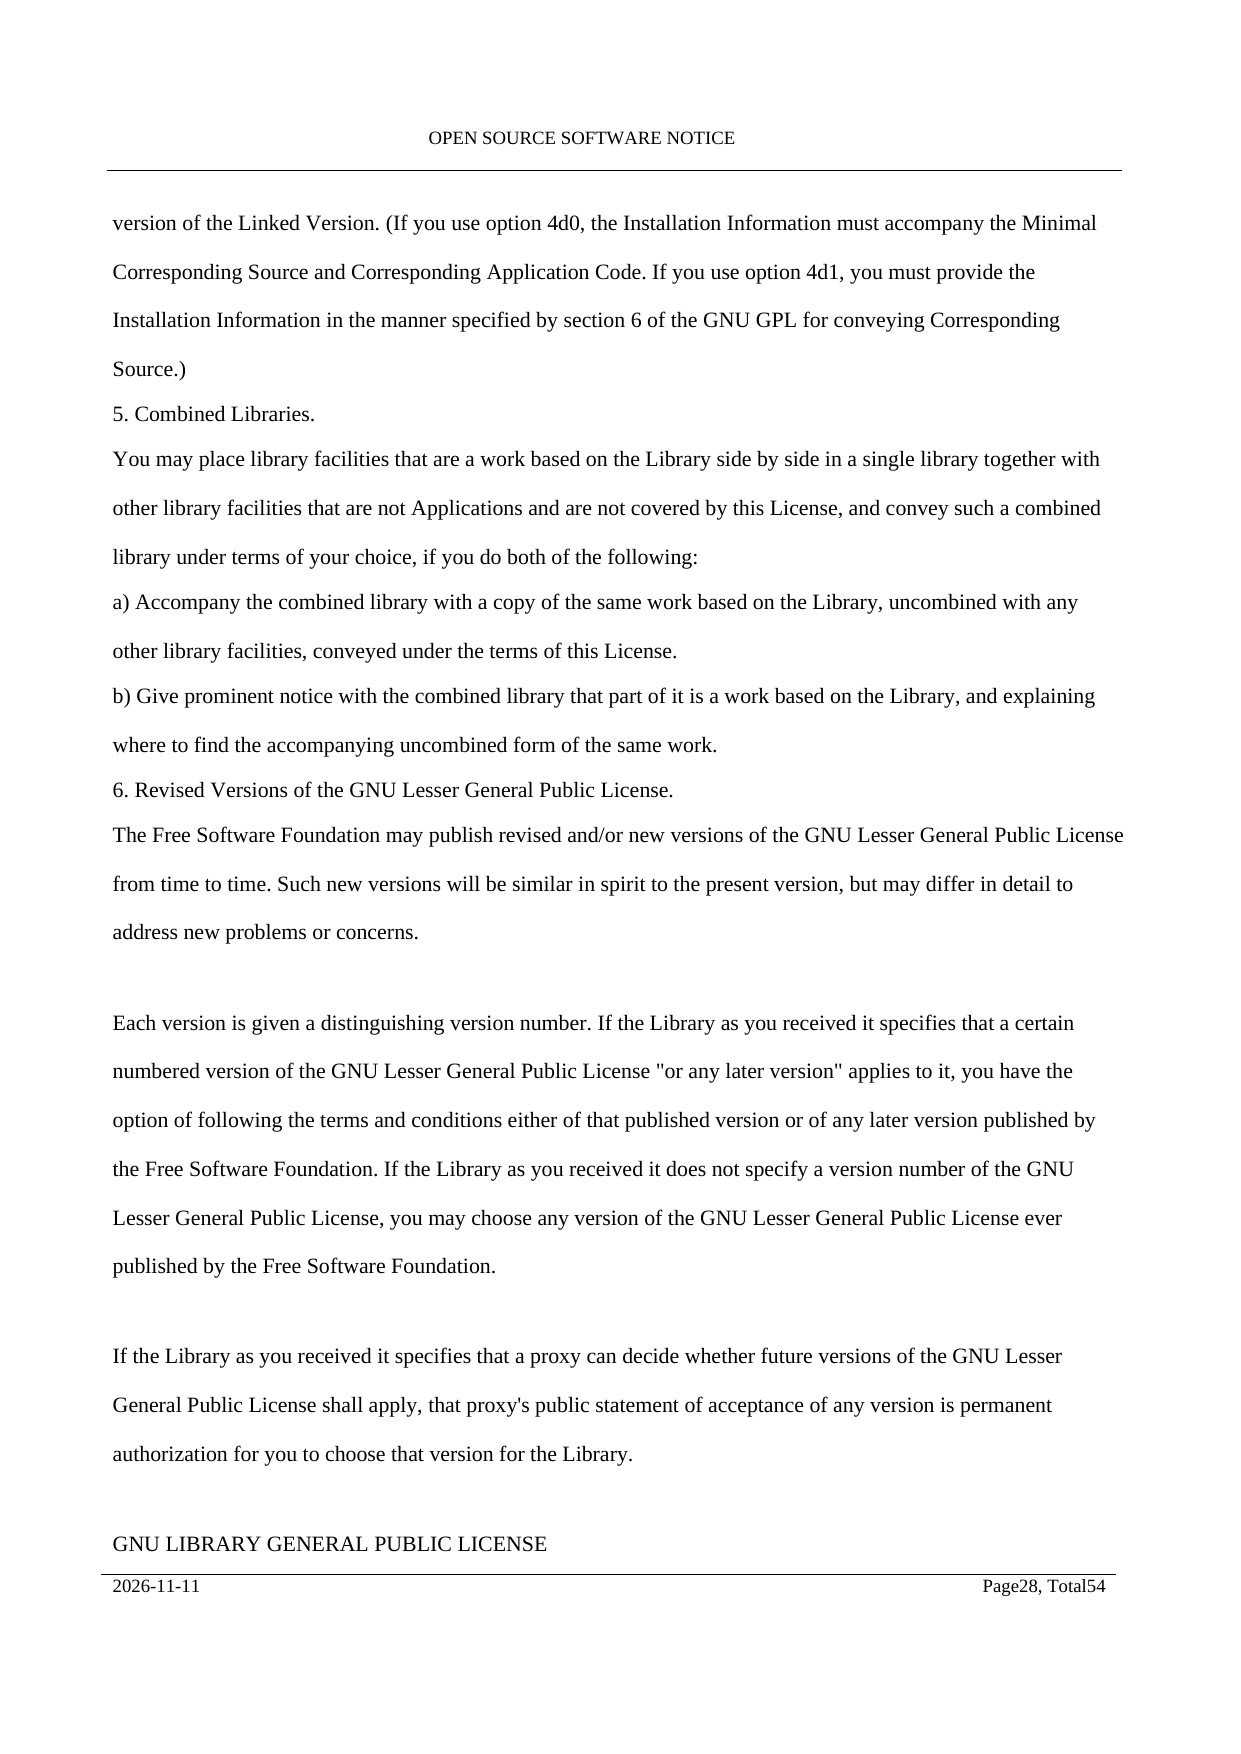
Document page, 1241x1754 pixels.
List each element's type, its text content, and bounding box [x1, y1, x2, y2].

text You may place library facilities that are a work based on the Library side by side in a single library together with other library facilities that are not Applications and are not covered by this License, and convey such a combined library under terms of your choice, if you do both of the following: [112, 443, 1128, 573]
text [112, 206, 1128, 385]
text a) Accompany the combined library with a copy of the same work based on the Library, uncombined with any other library facilities, conveyed under the terms of this License. [112, 585, 1128, 667]
text If the Library as you received it specifies that a proxy can decide whether future versions of the GNU Lesser General Public License shall apply, that proxy's public statement of acceptance of any version is permanent authorization for you to choose that version for the Library. [112, 1340, 1128, 1470]
text GNU LIBRARY GENERAL PUBLIC LICENSE [112, 1528, 1128, 1560]
text Each version is given a distinguishing version number. If the Library as you received it specifies that a certain numbered version of the GNU Lesser General Public License "or any later version" applies to it, you have the option of following the terms and conditions either of that published version or of any later version published by the Free Software Foundation. If the Library as you received it does not specify a version number of the GNU Lesser General Public License, you may choose any version of the GNU Lesser General Public License ever published by the Free Software Foundation. [112, 1006, 1128, 1282]
text 6. Revised Versions of the GNU Lesser General Public License. [112, 773, 1128, 806]
text b) Give prominent notice with the combined library that part of it is a work based on the Library, and explaining where to find the accompanying uncombined form of the same work. [112, 679, 1128, 761]
text The Free Software Foundation may publish revised and/or new versions of the GNU Lesser General Public License from time to time. Such new versions will be similar in spirit to the present version, but may differ in detail to address new problems or concerns. [112, 818, 1128, 948]
text 5. Combined Libraries. [112, 398, 1128, 430]
